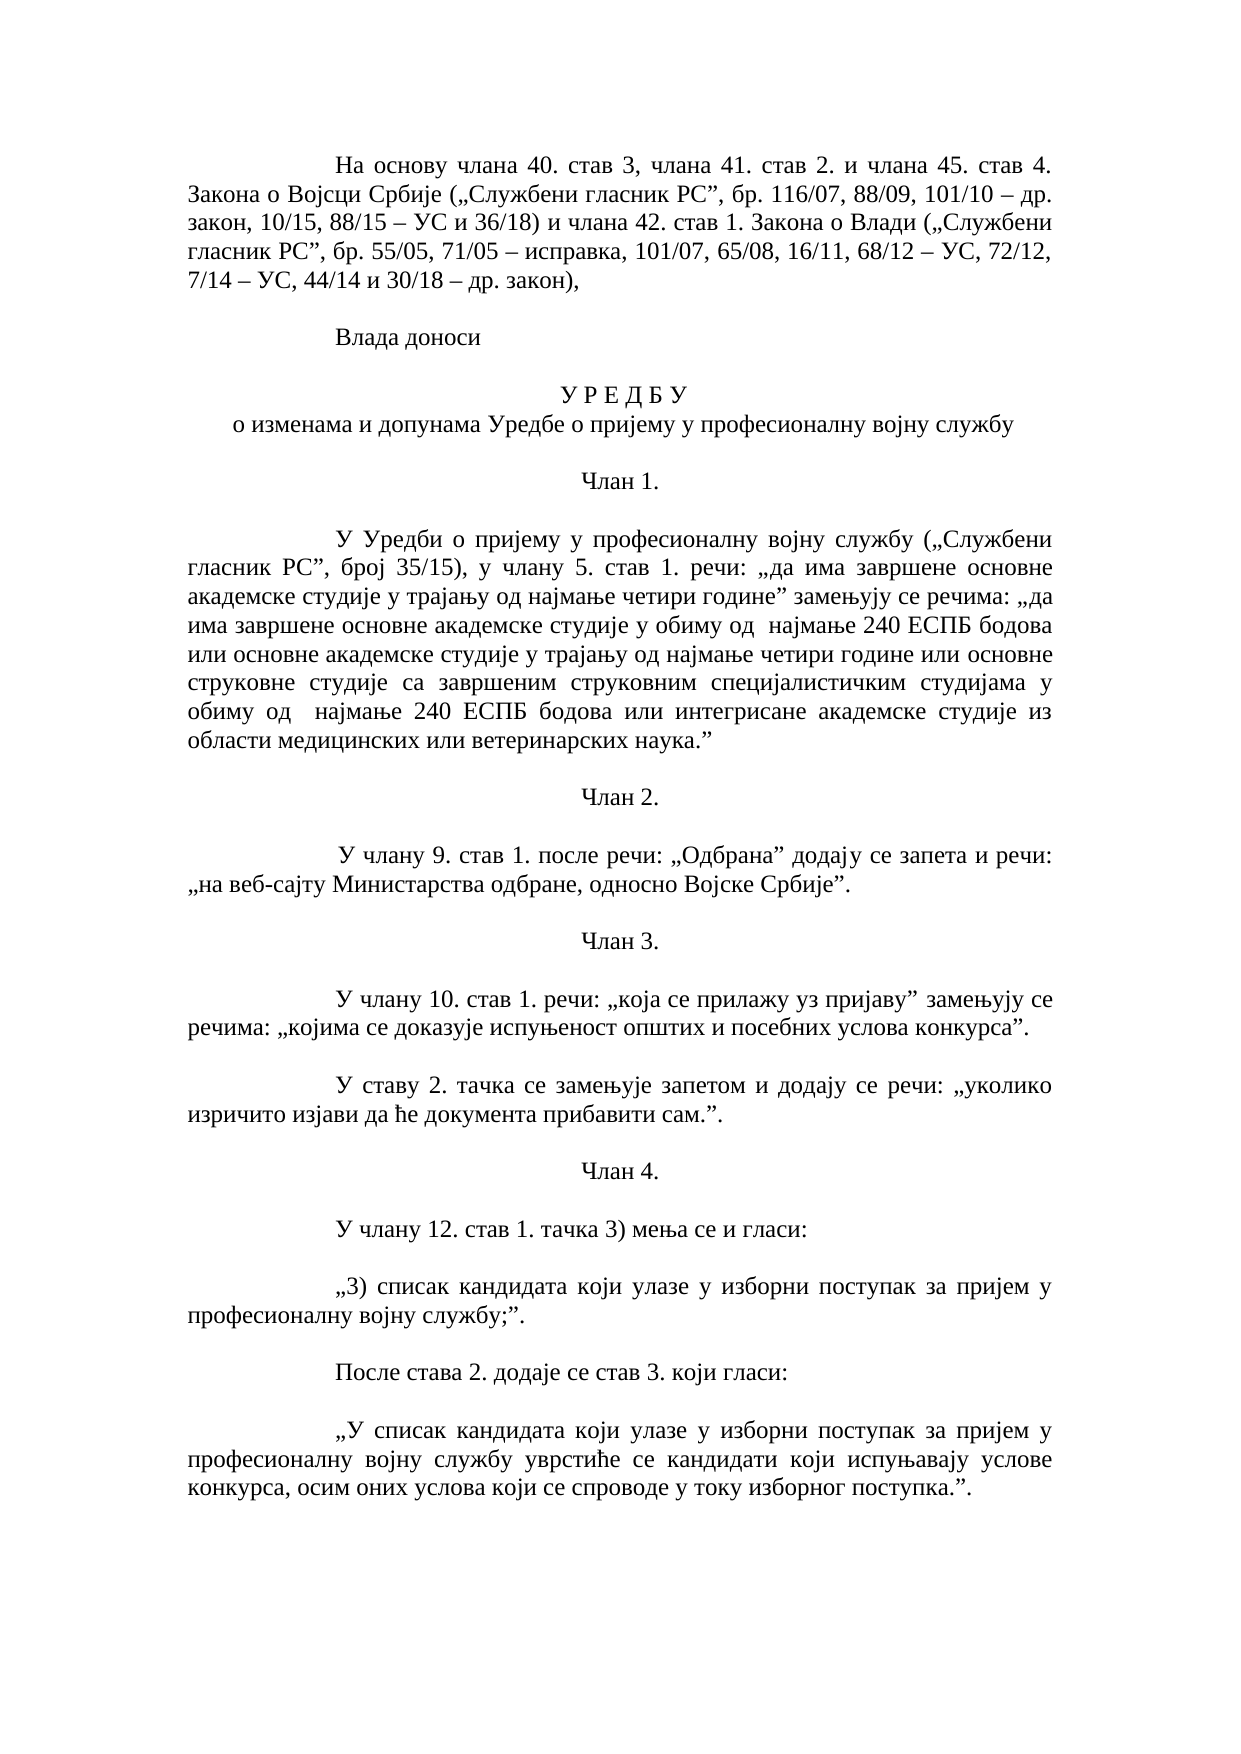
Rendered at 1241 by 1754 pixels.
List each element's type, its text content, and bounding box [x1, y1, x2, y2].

text „У списак кандидата који улазе у изборни поступак за пријем у професионалну војну службу уврстиће се кандидати који испуњавају услове конкурса, осим оних услова који се спроводе у току изборног поступка.”. [187, 1415, 1053, 1501]
text У члану 12. став 1. тачка 3) мења се и гласи: [187, 1214, 1053, 1242]
text Члан 3. [187, 926, 1053, 955]
text Члан 1. [187, 466, 1053, 495]
text После става 2. додаје се став 3. који гласи: [187, 1357, 1053, 1386]
text У Уредби о пријему у професионалну војну службу („Службени гласник РС”, број 35/15), у члану 5. став 1. речи: „да има завршене основне академске студије у трајању од најмање четири године” замењују се речима: „да има завршене основне академске студије у обиму од најмање 240 ЕСПБ бодова или основне академске студије у трајању од најмање четири године или основне струковне студије са завршеним струковним специјалистичким студијама у обиму од најмање 240 ЕСПБ бодова или интегрисане академске студије из области медицинских или ветеринарских наука.” [187, 524, 1053, 754]
text У члану 10. став 1. речи: „која се прилажу уз пријаву” замењују се речима: „којима се доказује испуњеност општих и посебних услова конкурса”. [187, 984, 1053, 1041]
text У Р Е Д Б У [187, 380, 1053, 409]
text У ставу 2. тачка се замењује запетом и додају се речи: „уколико изричито изјави да ће документа прибавити сам.”. [187, 1070, 1053, 1127]
text Члан 2. [187, 782, 1053, 811]
text Влада доноси [187, 322, 1053, 351]
text о изменама и допунама Уредбе о пријему у професионалну војну службу [187, 409, 1053, 437]
text „3) списак кандидата који улазе у изборни поступак за пријем у професионалну војну службу;”. [187, 1271, 1053, 1329]
text Члан 4. [187, 1156, 1053, 1185]
text У члану 9. став 1. после речи: „Одбрана” додају се запета и речи: „на веб-сајту Министарства одбране, односно Војске Србије”. [187, 840, 1053, 897]
text На основу члана 40. став 3, члана 41. став 2. и члана 45. став 4. Закона о Војсци Србије („Службени гласник РС”, бр. 116/07, 88/09, 101/10 – др. закон, 10/15, 88/15 – УС и 36/18) и члана 42. став 1. Закона о Влади („Службени гласник РС”, бр. 55/05, 71/05 – исправка, 101/07, 65/08, 16/11, 68/12 – УС, 72/12, 7/14 – УС, 44/14 и 30/18 – др. закон), [187, 150, 1053, 294]
